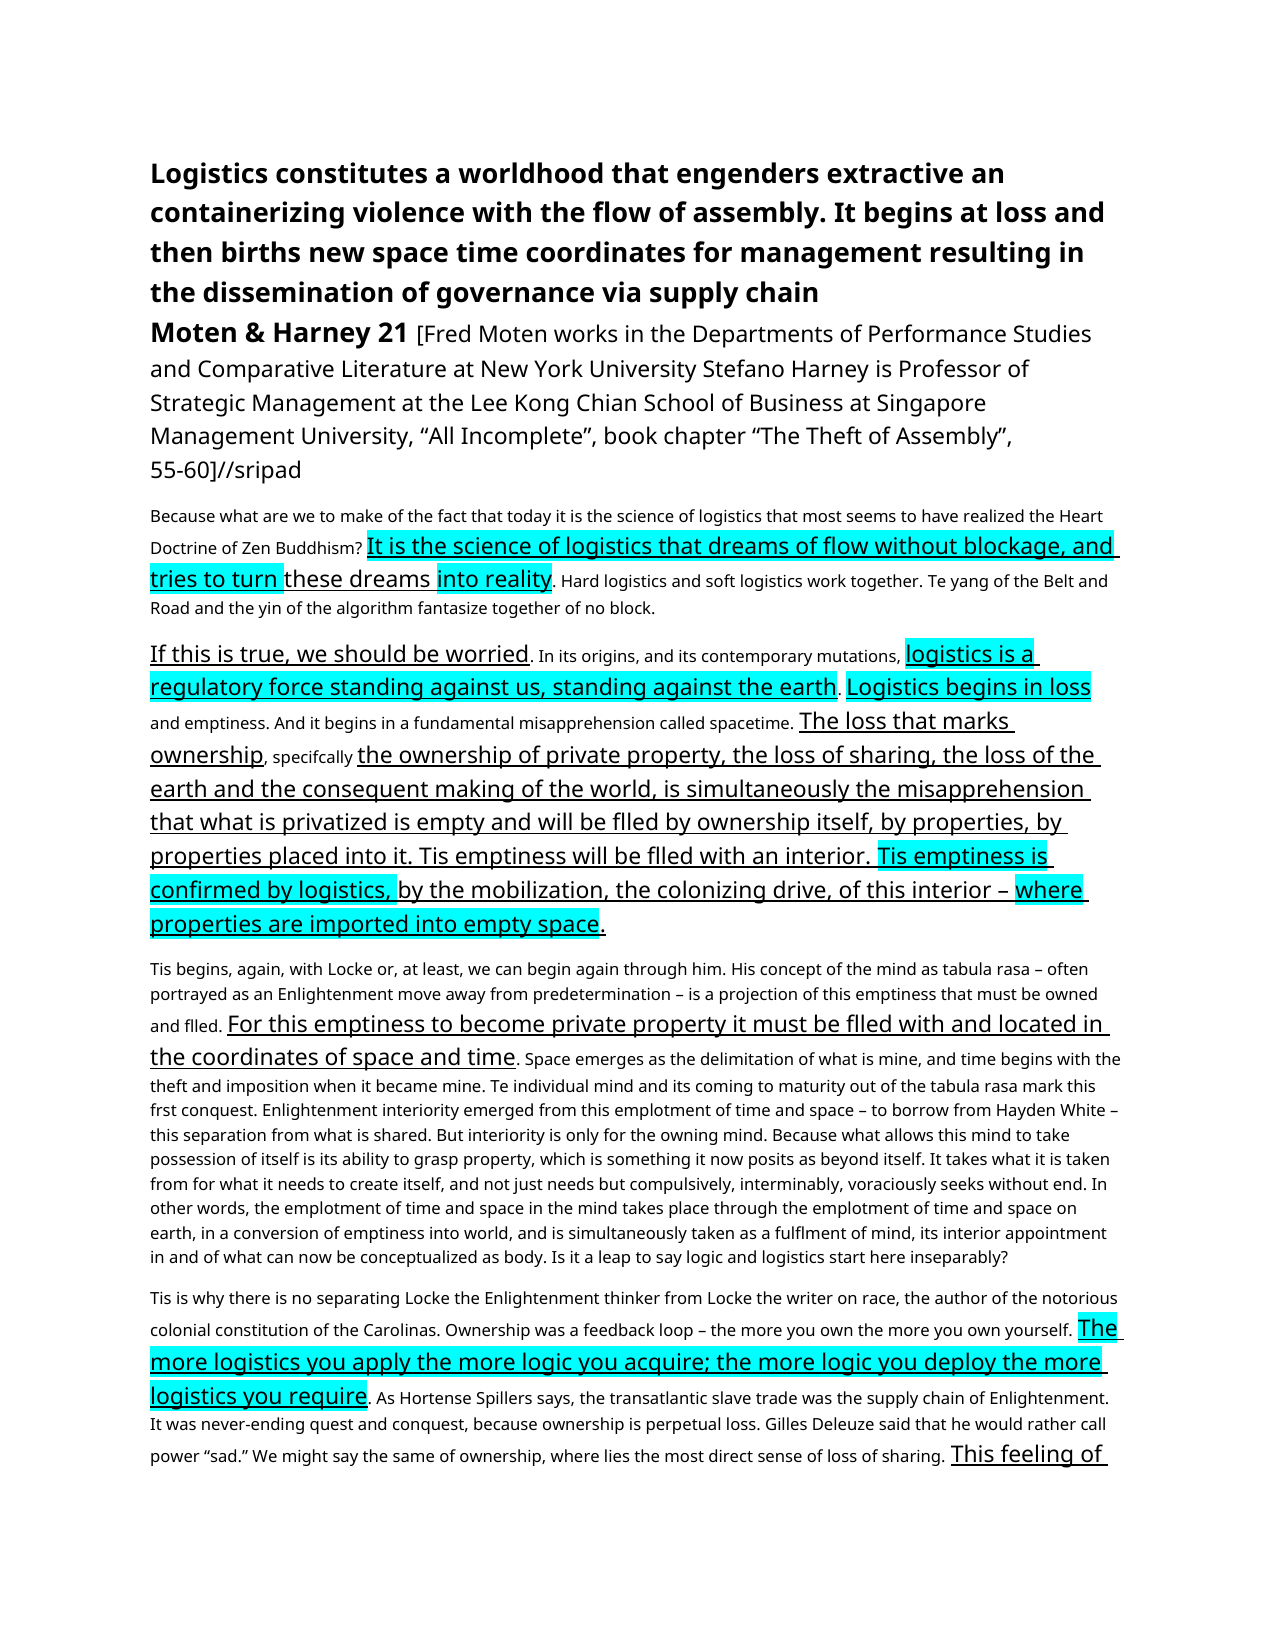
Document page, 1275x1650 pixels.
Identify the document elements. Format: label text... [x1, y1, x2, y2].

text Tis begins, again, with Locke or, at least, we can begin again through him. His concept of the mind as tabula rasa – often portrayed as an Enlightenment move away from predetermination – is a projection of this emptiness that must be owned and flled. For this emptiness to become private property it must be flled with and located in the coordinates of space and time. Space emerges as the delimitation of what is mine, and time begins with the theft and imposition when it became mine. Te individual mind and its coming to maturity out of the tabula rasa mark this frst conquest. Enlightenment interiority emerged from this emplotment of time and space – to borrow from Hayden White – this separation from what is shared. But interiority is only for the owning mind. Because what allows this mind to take possession of itself is its ability to grasp property, which is something it now posits as beyond itself. It takes what it is taken from for what it needs to create itself, and not just needs but compulsively, interminably, voraciously seeks without end. In other words, the emplotment of time and space in the mind takes place through the emplotment of time and space on earth, in a conversion of emptiness into world, and is simultaneously taken as a fulflment of mind, its interior appointment in and of what can now be conceptualized as body. Is it a leap to say logic and logistics start here inseparably? [150, 958, 1125, 1268]
subtitle Logistics constitutes a worldhood that engenders extractive an containerizing violence with the flow of assembly. It begins at loss and then births new space time coordinates for management resulting in the dissemination of governance via supply chain [150, 154, 1125, 310]
text If this is true, we should be worried. In its origins, and its contemporary mutations, logistics is a regulatory force standing against us, standing against the earth. Logistics begins in loss and emptiness. And it begins in a fundamental misapprehension called spacetime. The loss that marks ownership, specifcally the ownership of private property, the loss of sharing, the loss of the earth and the consequent making of the world, is simultaneously the misapprehension that what is privatized is empty and will be flled by ownership itself, by properties, by properties placed into it. Tis emptiness will be flled with an interior. Tis emptiness is confirmed by logistics, by the mobilization, the colonizing drive, of this interior – where properties are imported into empty space. [150, 637, 1125, 939]
text Because what are we to make of the fact that today it is the science of logistics that most seems to have realized the Heart Doctrine of Zen Buddhism? It is the science of logistics that dreams of flow without blockage, and tries to turn these dreams into reality. Hard logistics and soft logistics work together. Te yang of the Belt and Road and the yin of the algorithm fantasize together of no block. [150, 504, 1125, 619]
text Moten & Harney 21 [Fred Moten works in the Departments of Performance Studies and Comparative Literature at New York University Stefano Harney is Professor of Strategic Management at the Lee Kong Chian School of Business at Singapore Management University, “All Incomplete”, book chapter “The Theft of Assembly”, 55-60]//sripad [150, 313, 1125, 485]
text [150, 1287, 1125, 1469]
